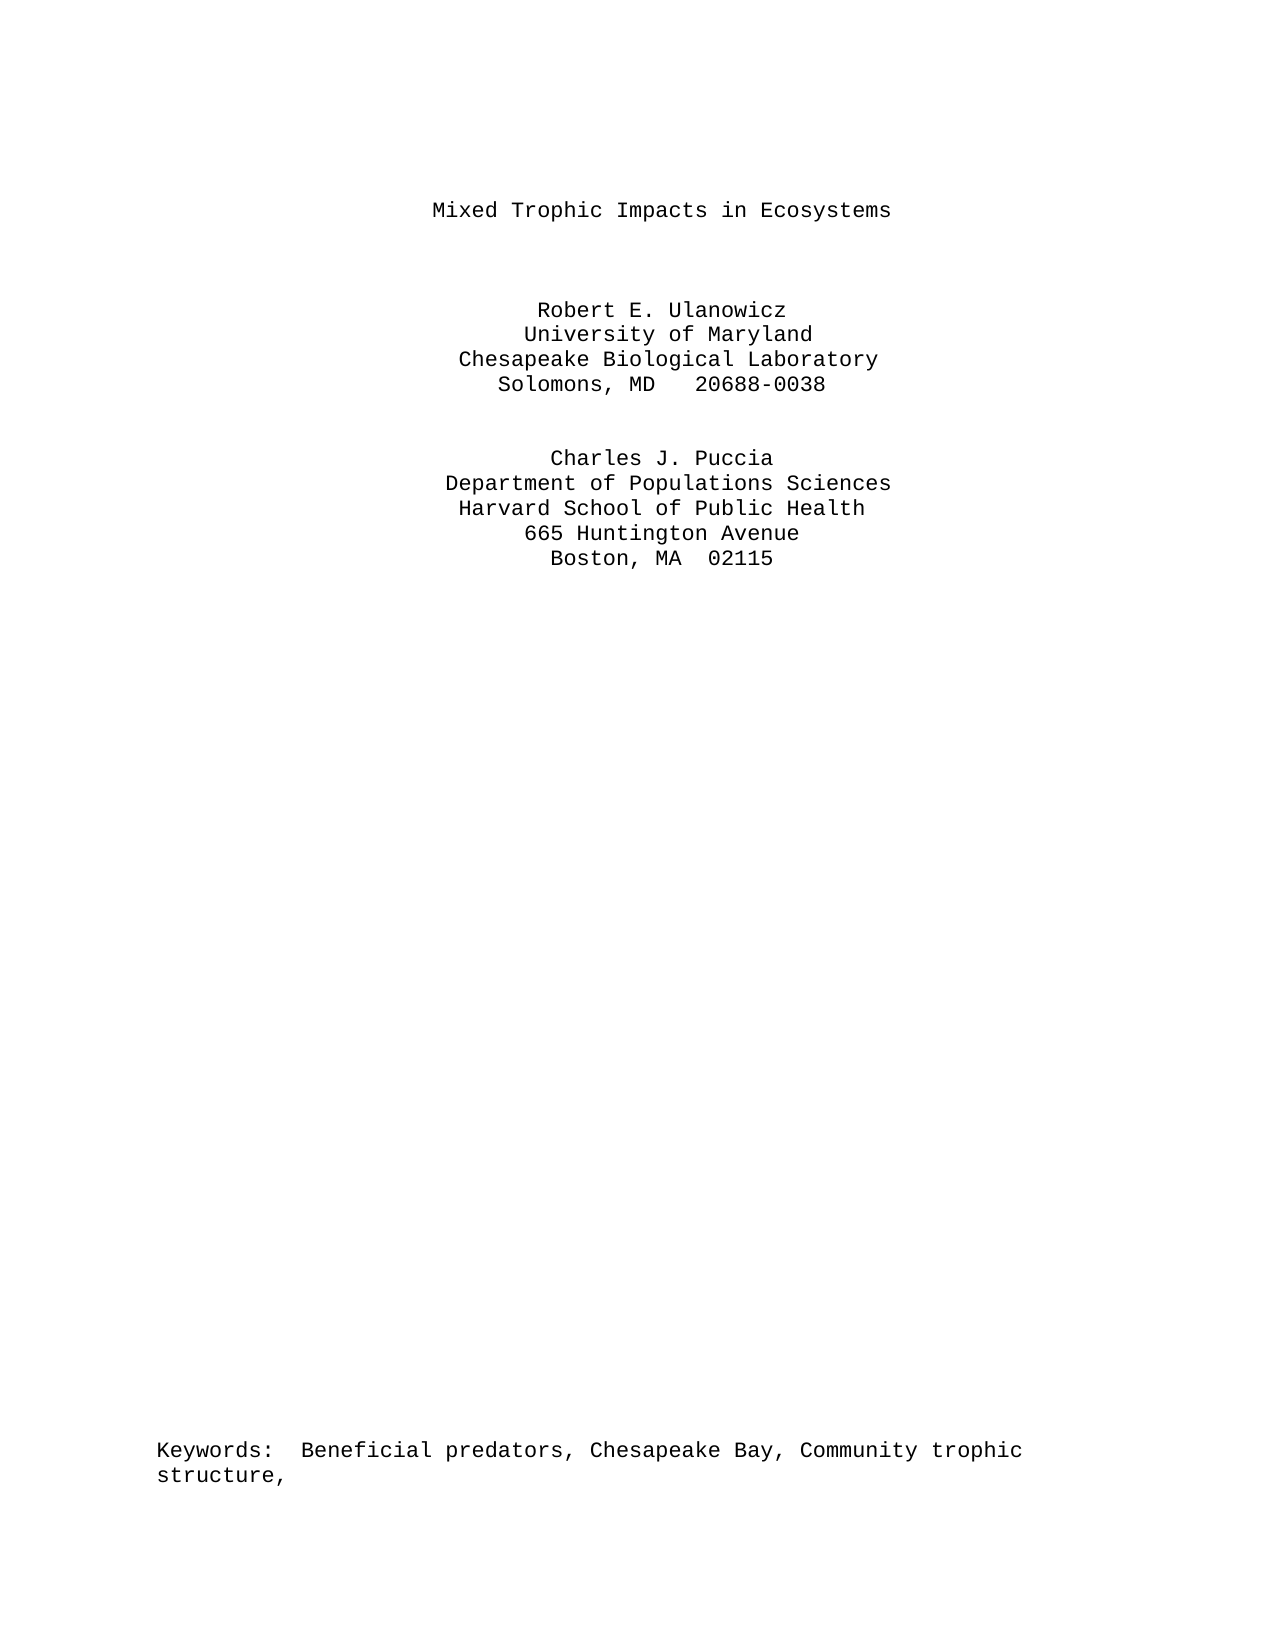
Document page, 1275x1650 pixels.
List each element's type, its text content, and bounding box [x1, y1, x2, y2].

text Department of Populations Sciences [156, 472, 1118, 497]
text Mixed Trophic Impacts in Ecosystems [156, 199, 1118, 224]
text Chesapeake Biological Laboratory [156, 348, 1118, 373]
text Boston, MA 02115 [156, 547, 1118, 571]
text Harvard School of Public Health [156, 497, 1118, 522]
text Solomons, MD 20688-0038 [156, 373, 1118, 398]
text Charles J. Puccia [156, 447, 1118, 472]
text University of Maryland [156, 323, 1118, 348]
text Keywords: Beneficial predators, Chesapeake Bay, Community trophic structure, [156, 1439, 1118, 1489]
text 665 Huntington Avenue [156, 522, 1118, 547]
text Robert E. Ulanowicz [156, 299, 1118, 323]
